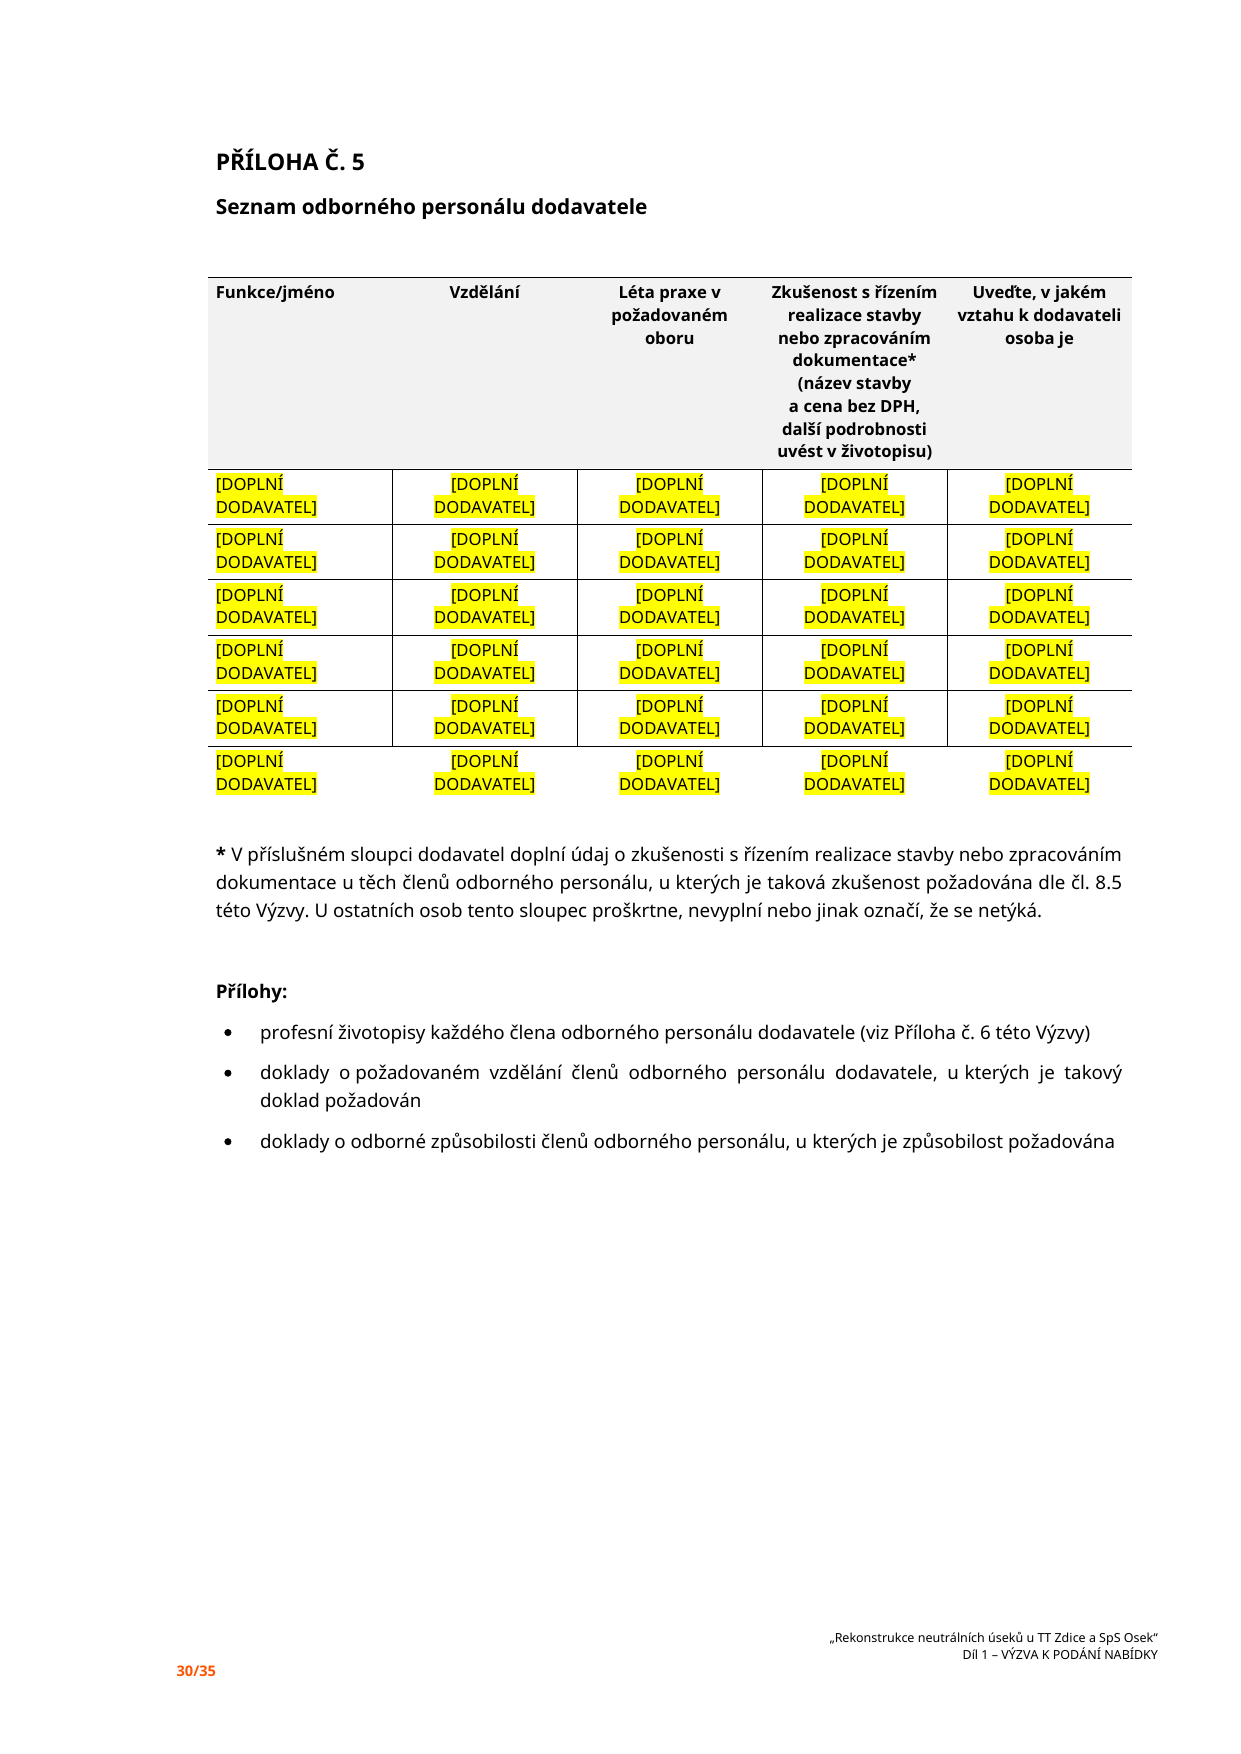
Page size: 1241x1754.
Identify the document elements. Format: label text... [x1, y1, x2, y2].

table_cell [DOPLNÍ DODAVATEL] [208, 747, 392, 801]
table_cell [DOPLNÍ DODAVATEL] [208, 470, 392, 524]
table_header Uveďte, v jakém vztahu k dodavateli osoba je [947, 278, 1132, 468]
table_cell [DOPLNÍ DODAVATEL] [208, 691, 392, 746]
text doklady o odborné způsobilosti členů odborného personálu, u kterých je způsobilost požadována [224, 1128, 1122, 1154]
table_header Zkušenost s řízením realizace stavby nebo zpracováním dokumentace* (název stavby a cena bez DPH, další podrobnosti uvést v životopisu) [762, 278, 947, 468]
table_cell [DOPLNÍ DODAVATEL] [208, 580, 392, 635]
table_cell [DOPLNÍ DODAVATEL] [208, 525, 392, 579]
table_cell [DOPLNÍ DODAVATEL] [762, 747, 947, 801]
text doklady o požadovaném vzdělání členů odborného personálu dodavatele, u kterých je takový doklad požadován [224, 1059, 1122, 1113]
table_cell [DOPLNÍ DODAVATEL] [208, 636, 392, 690]
text profesní životopisy každého člena odborného personálu dodavatele (viz Příloha č. 6 této Výzvy) [224, 1019, 1122, 1044]
text * V příslušném sloupci dodavatel doplní údaj o zkušenosti s řízením realizace stavby nebo zpracováním dokumentace u těch členů odborného personálu, u kterých je taková zkušenost požadována dle čl. 8.5 této Výzvy. U ostatních osob tento sloupec proškrtne, nevyplní nebo jinak označí, že se netýká. [216, 841, 1122, 923]
text Seznam odborného personálu dodavatele [216, 192, 1122, 221]
table_header Vzdělání [392, 278, 577, 468]
table_cell [DOPLNÍ DODAVATEL] [578, 580, 762, 635]
table_cell [DOPLNÍ DODAVATEL] [948, 580, 1132, 635]
table_cell [DOPLNÍ DODAVATEL] [392, 747, 577, 801]
table_cell [DOPLNÍ DODAVATEL] [763, 470, 947, 524]
text Přílohy: [216, 978, 1122, 1004]
table_cell [DOPLNÍ DODAVATEL] [393, 636, 577, 690]
table_header Léta praxe v požadovaném oboru [577, 278, 762, 468]
table_cell [DOPLNÍ DODAVATEL] [948, 470, 1132, 524]
table_cell [DOPLNÍ DODAVATEL] [578, 636, 762, 690]
text Příloha č. 5 [216, 146, 1122, 177]
table_cell [DOPLNÍ DODAVATEL] [763, 636, 947, 690]
table_cell [DOPLNÍ DODAVATEL] [947, 747, 1132, 801]
table_header Funkce/jméno [208, 278, 392, 468]
table_cell [DOPLNÍ DODAVATEL] [578, 691, 762, 746]
table_cell [DOPLNÍ DODAVATEL] [763, 580, 947, 635]
table_cell [DOPLNÍ DODAVATEL] [948, 525, 1132, 579]
table_cell [DOPLNÍ DODAVATEL] [577, 747, 762, 801]
table_cell [DOPLNÍ DODAVATEL] [393, 525, 577, 579]
table_cell [DOPLNÍ DODAVATEL] [763, 691, 947, 746]
table_cell [DOPLNÍ DODAVATEL] [578, 525, 762, 579]
table_cell [DOPLNÍ DODAVATEL] [948, 636, 1132, 690]
table_cell [DOPLNÍ DODAVATEL] [393, 580, 577, 635]
table_cell [DOPLNÍ DODAVATEL] [763, 525, 947, 579]
table_cell [DOPLNÍ DODAVATEL] [393, 470, 577, 524]
table_cell [DOPLNÍ DODAVATEL] [578, 470, 762, 524]
table_cell [DOPLNÍ DODAVATEL] [948, 691, 1132, 746]
table_cell [DOPLNÍ DODAVATEL] [393, 691, 577, 746]
